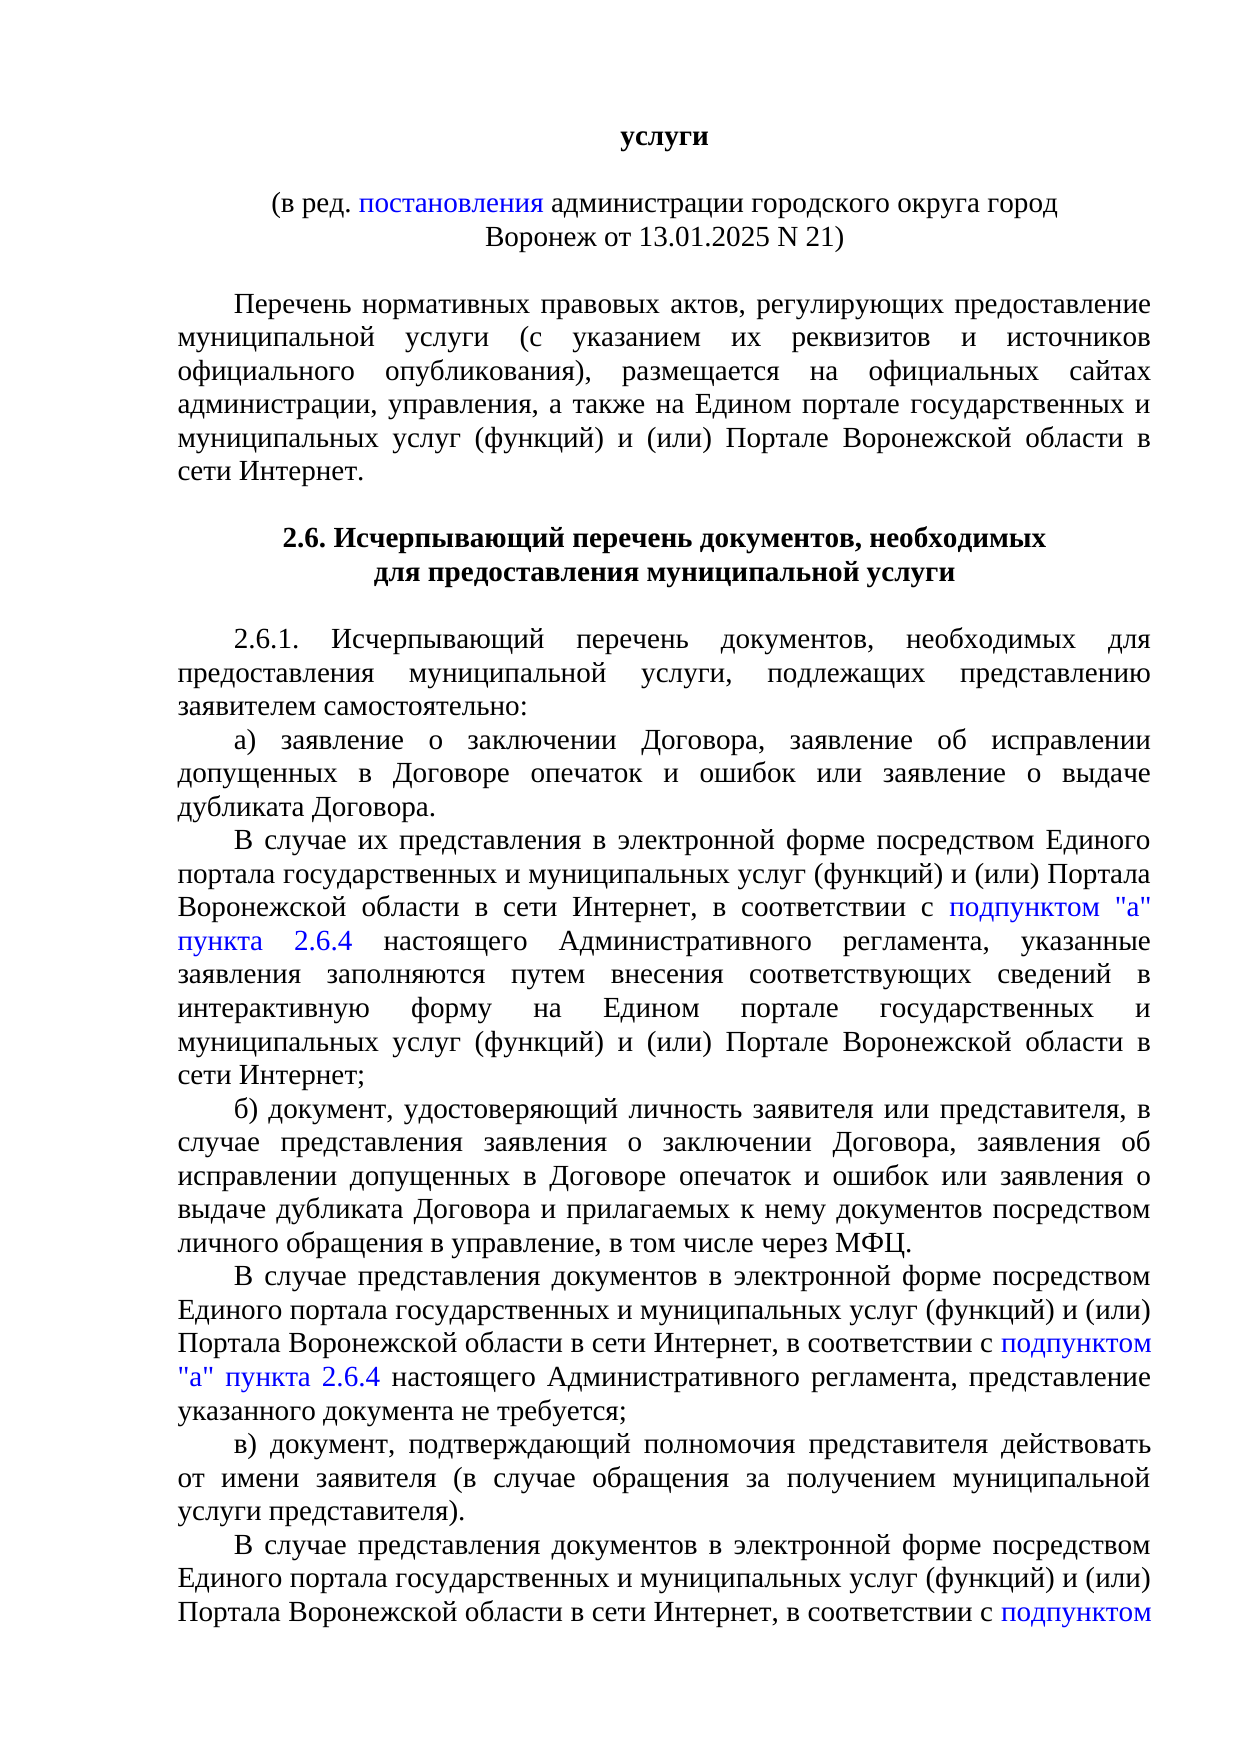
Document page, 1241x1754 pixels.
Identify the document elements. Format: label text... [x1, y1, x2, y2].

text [177, 1527, 1152, 1627]
text Воронеж от 13.01.2025 N 21) [177, 219, 1152, 252]
text б) документ, удостоверяющий личность заявителя или представителя, в случае представления заявления о заключении Договора, заявления об исправлении допущенных в Договоре опечаток и ошибок или заявления о выдаче дубликата Договора и прилагаемых к нему документов посредством личного обращения в управление, в том числе через МФЦ. [177, 1091, 1152, 1258]
text Перечень нормативных правовых актов, регулирующих предоставление муниципальной услуги (с указанием их реквизитов и источников официального опубликования), размещается на официальных сайтах администрации, управления, а также на Едином портале государственных и муниципальных услуг (функций) и (или) Портале Воронежской области в сети Интернет. [177, 286, 1152, 487]
title услуги [177, 118, 1152, 152]
text В случае представления документов в электронной форме посредством Единого портала государственных и муниципальных услуг (функций) и (или) Портала Воронежской области в сети Интернет, в соответствии с подпунктом "а" пункта 2.6.4 настоящего Административного регламента, представление указанного документа не требуется; [177, 1258, 1152, 1426]
text 2.6.1. Исчерпывающий перечень документов, необходимых для предоставления муниципальной услуги, подлежащих представлению заявителем самостоятельно: [177, 621, 1152, 722]
text (в ред. постановления администрации городского округа город [177, 185, 1152, 219]
text В случае их представления в электронной форме посредством Единого портала государственных и муниципальных услуг (функций) и (или) Портала Воронежской области в сети Интернет, в соответствии с подпунктом "а" пункта 2.6.4 настоящего Административного регламента, указанные заявления заполняются путем внесения соответствующих сведений в интерактивную форму на Едином портале государственных и муниципальных услуг (функций) и (или) Портале Воронежской области в сети Интернет; [177, 822, 1152, 1091]
text в) документ, подтверждающий полномочия представителя действовать от имени заявителя (в случае обращения за получением муниципальной услуги представителя). [177, 1426, 1152, 1527]
title 2.6. Исчерпывающий перечень документов, необходимых [177, 521, 1152, 554]
text а) заявление о заключении Договора, заявление об исправлении допущенных в Договоре опечаток и ошибок или заявление о выдаче дубликата Договора. [177, 722, 1152, 822]
title для предоставления муниципальной услуги [177, 554, 1152, 588]
